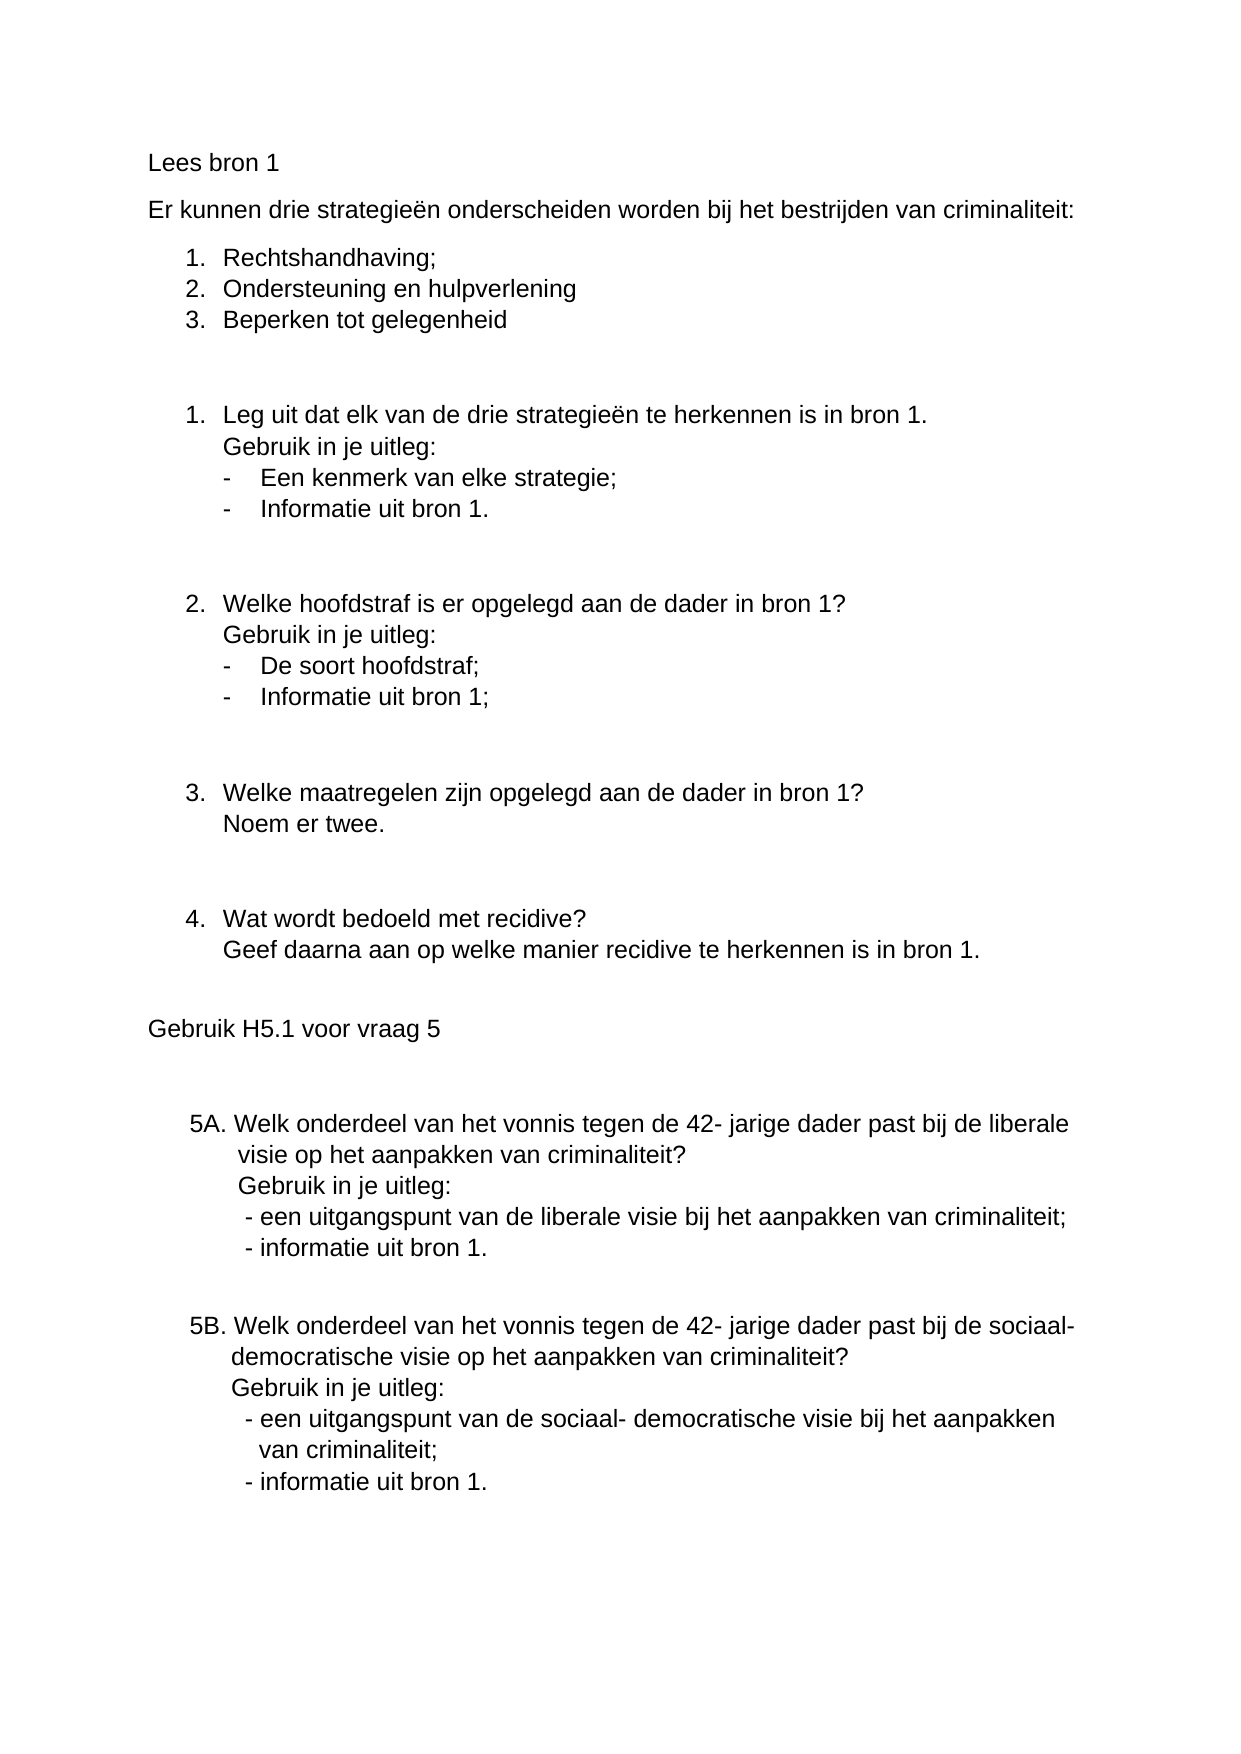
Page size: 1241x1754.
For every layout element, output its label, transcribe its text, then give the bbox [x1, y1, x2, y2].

list De soort hoofdstraf; [223, 651, 1093, 680]
text Er kunnen drie strategieën onderscheiden worden bij het bestrijden van criminaliteit: [148, 195, 1093, 224]
list Welke hoofdstraf is er opgelegd aan de dader in bron 1? Gebruik in je uitleg: [185, 589, 1093, 649]
text 5A. Welk onderdeel van het vonnis tegen de 42- jarige dader past bij de liberale visie op het aanpakken van criminaliteit? Gebruik in je uitleg: - een uitgangspunt van de liberale visie bij het aanpakken van criminaliteit; - informatie uit bron 1. [148, 1109, 1093, 1292]
list Wat wordt bedoeld met recidive? Geef daarna aan op welke manier recidive te herkennen is in bron 1. [185, 904, 1093, 964]
text 5B. Welk onderdeel van het vonnis tegen de 42- jarige dader past bij de sociaal- democratische visie op het aanpakken van criminaliteit? Gebruik in je uitleg: - een uitgangspunt van de sociaal- democratische visie bij het aanpakken van criminaliteit; - informatie uit bron 1. [148, 1311, 1093, 1525]
list Een kenmerk van elke strategie; [223, 463, 1093, 491]
list Beperken tot gelegenheid [185, 305, 1093, 334]
list Ondersteuning en hulpverlening [185, 274, 1093, 303]
text Lees bron 1 [148, 148, 1093, 176]
list Informatie uit bron 1; [223, 682, 1093, 711]
list Rechtshandhaving; [185, 243, 1093, 272]
list Leg uit dat elk van de drie strategieën te herkennen is in bron 1. Gebruik in je uitleg: [185, 401, 1093, 460]
text Gebruik H5.1 voor vraag 5 [148, 1014, 1093, 1043]
list Informatie uit bron 1. [223, 494, 1093, 522]
list Welke maatregelen zijn opgelegd aan de dader in bron 1? Noem er twee. [185, 778, 1093, 837]
